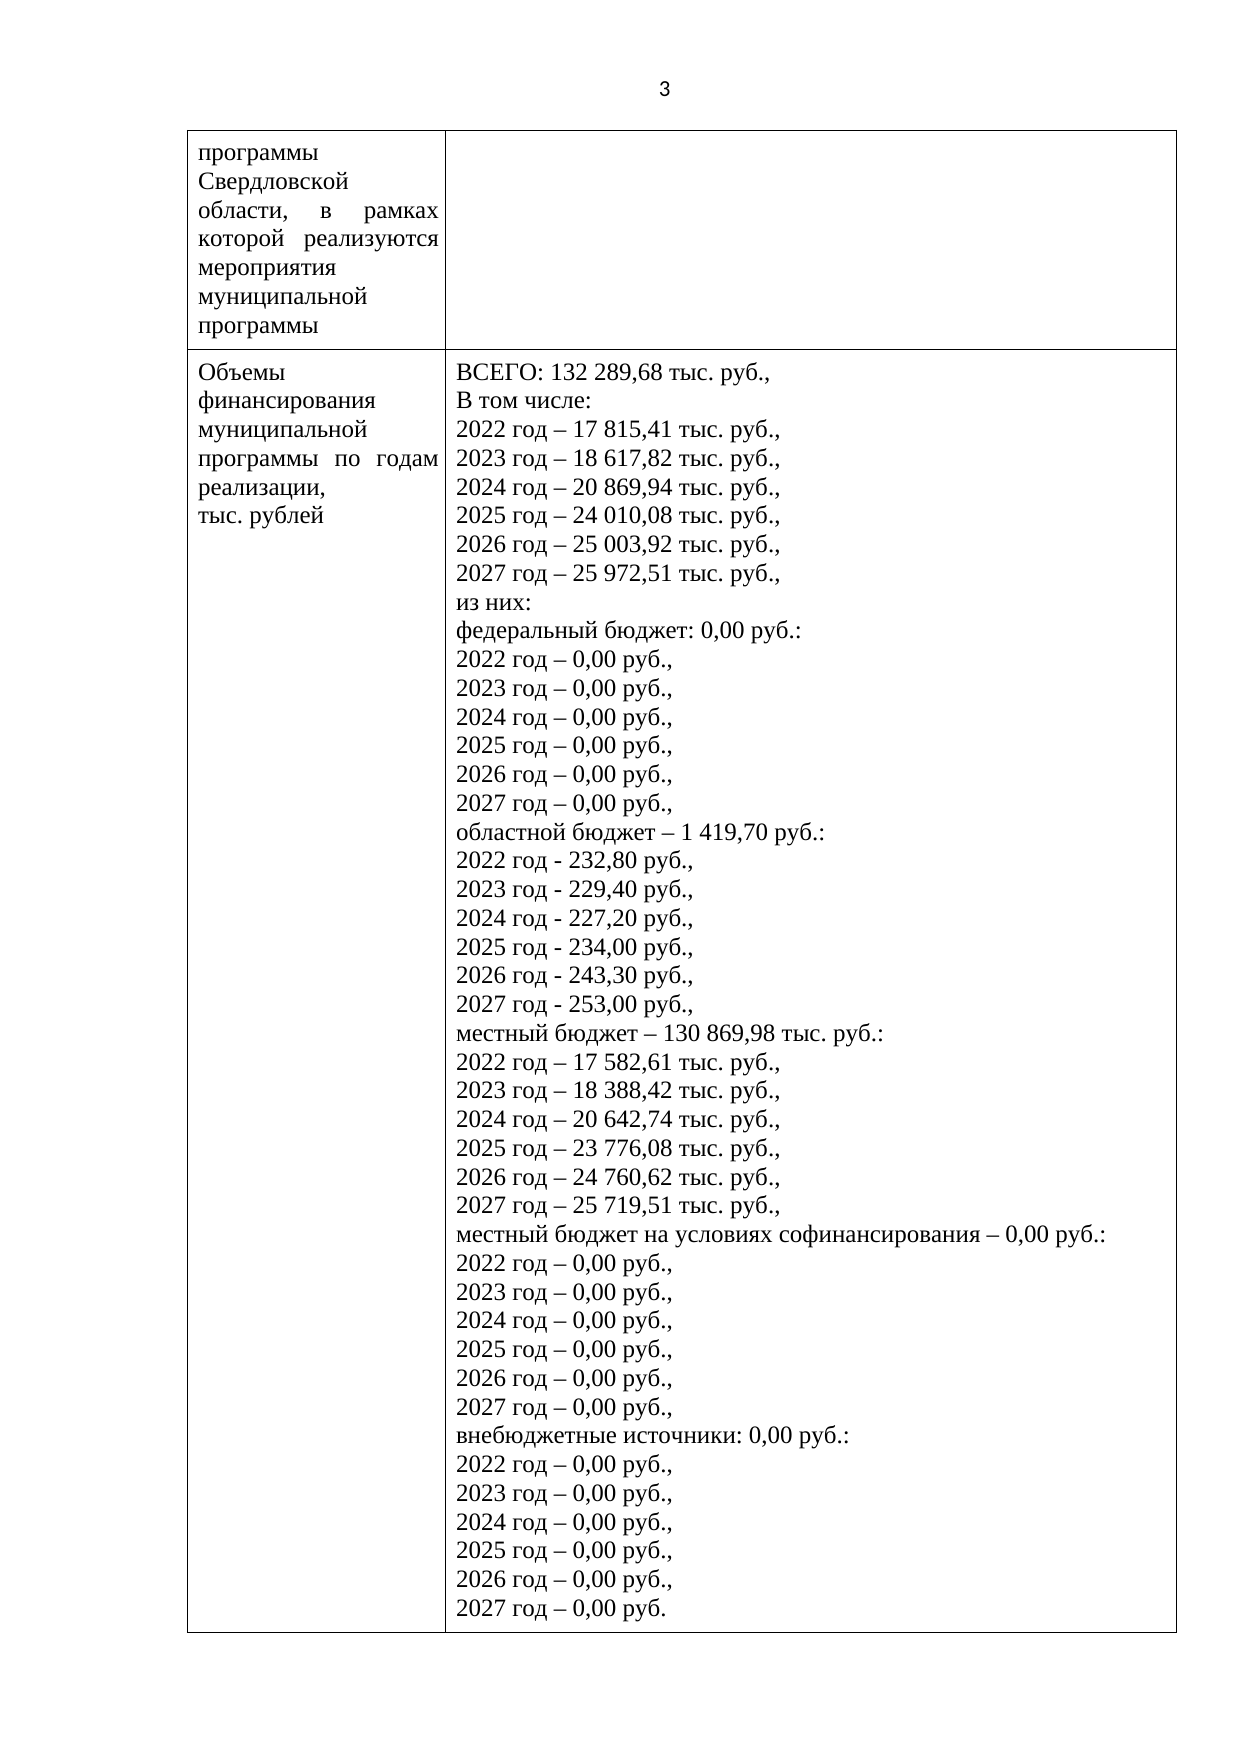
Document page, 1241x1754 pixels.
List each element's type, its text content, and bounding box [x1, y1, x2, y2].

table_cell ВСЕГО: 132 289,68 тыс. руб., В том числе: 2022 год – 17 815,41 тыс. руб., 2023 год – 18 617,82 тыс. руб., 2024 год – 20 869,94 тыс. руб., 2025 год – 24 010,08 тыс. руб., 2026 год – 25 003,92 тыс. руб., 2027 год – 25 972,51 тыс. руб., из них: федеральный бюджет: 0,00 руб.: 2022 год – 0,00 руб., 2023 год – 0,00 руб., 2024 год – 0,00 руб., 2025 год – 0,00 руб., 2026 год – 0,00 руб., 2027 год – 0,00 руб., областной бюджет – 1 419,70 руб.: 2022 год - 232,80 руб., 2023 год - 229,40 руб., 2024 год - 227,20 руб., 2025 год - 234,00 руб., 2026 год - 243,30 руб., 2027 год - 253,00 руб., местный бюджет – 130 869,98 тыс. руб.: 2022 год – 17 582,61 тыс. руб., 2023 год – 18 388,42 тыс. руб., 2024 год – 20 642,74 тыс. руб., 2025 год – 23 776,08 тыс. руб., 2026 год – 24 760,62 тыс. руб., 2027 год – 25 719,51 тыс. руб., местный бюджет на условиях софинансирования – 0,00 руб.: 2022 год – 0,00 руб., 2023 год – 0,00 руб., 2024 год – 0,00 руб., 2025 год – 0,00 руб., 2026 год – 0,00 руб., 2027 год – 0,00 руб., внебюджетные источники: 0,00 руб.: 2022 год – 0,00 руб., 2023 год – 0,00 руб., 2024 год – 0,00 руб., 2025 год – 0,00 руб., 2026 год – 0,00 руб., 2027 год – 0,00 руб. [446, 350, 1176, 1632]
table_cell Объемы финансирования муниципальной программы по годам реализации, тыс. рублей [188, 350, 445, 1632]
table_cell - [446, 131, 1176, 349]
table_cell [188, 131, 445, 349]
